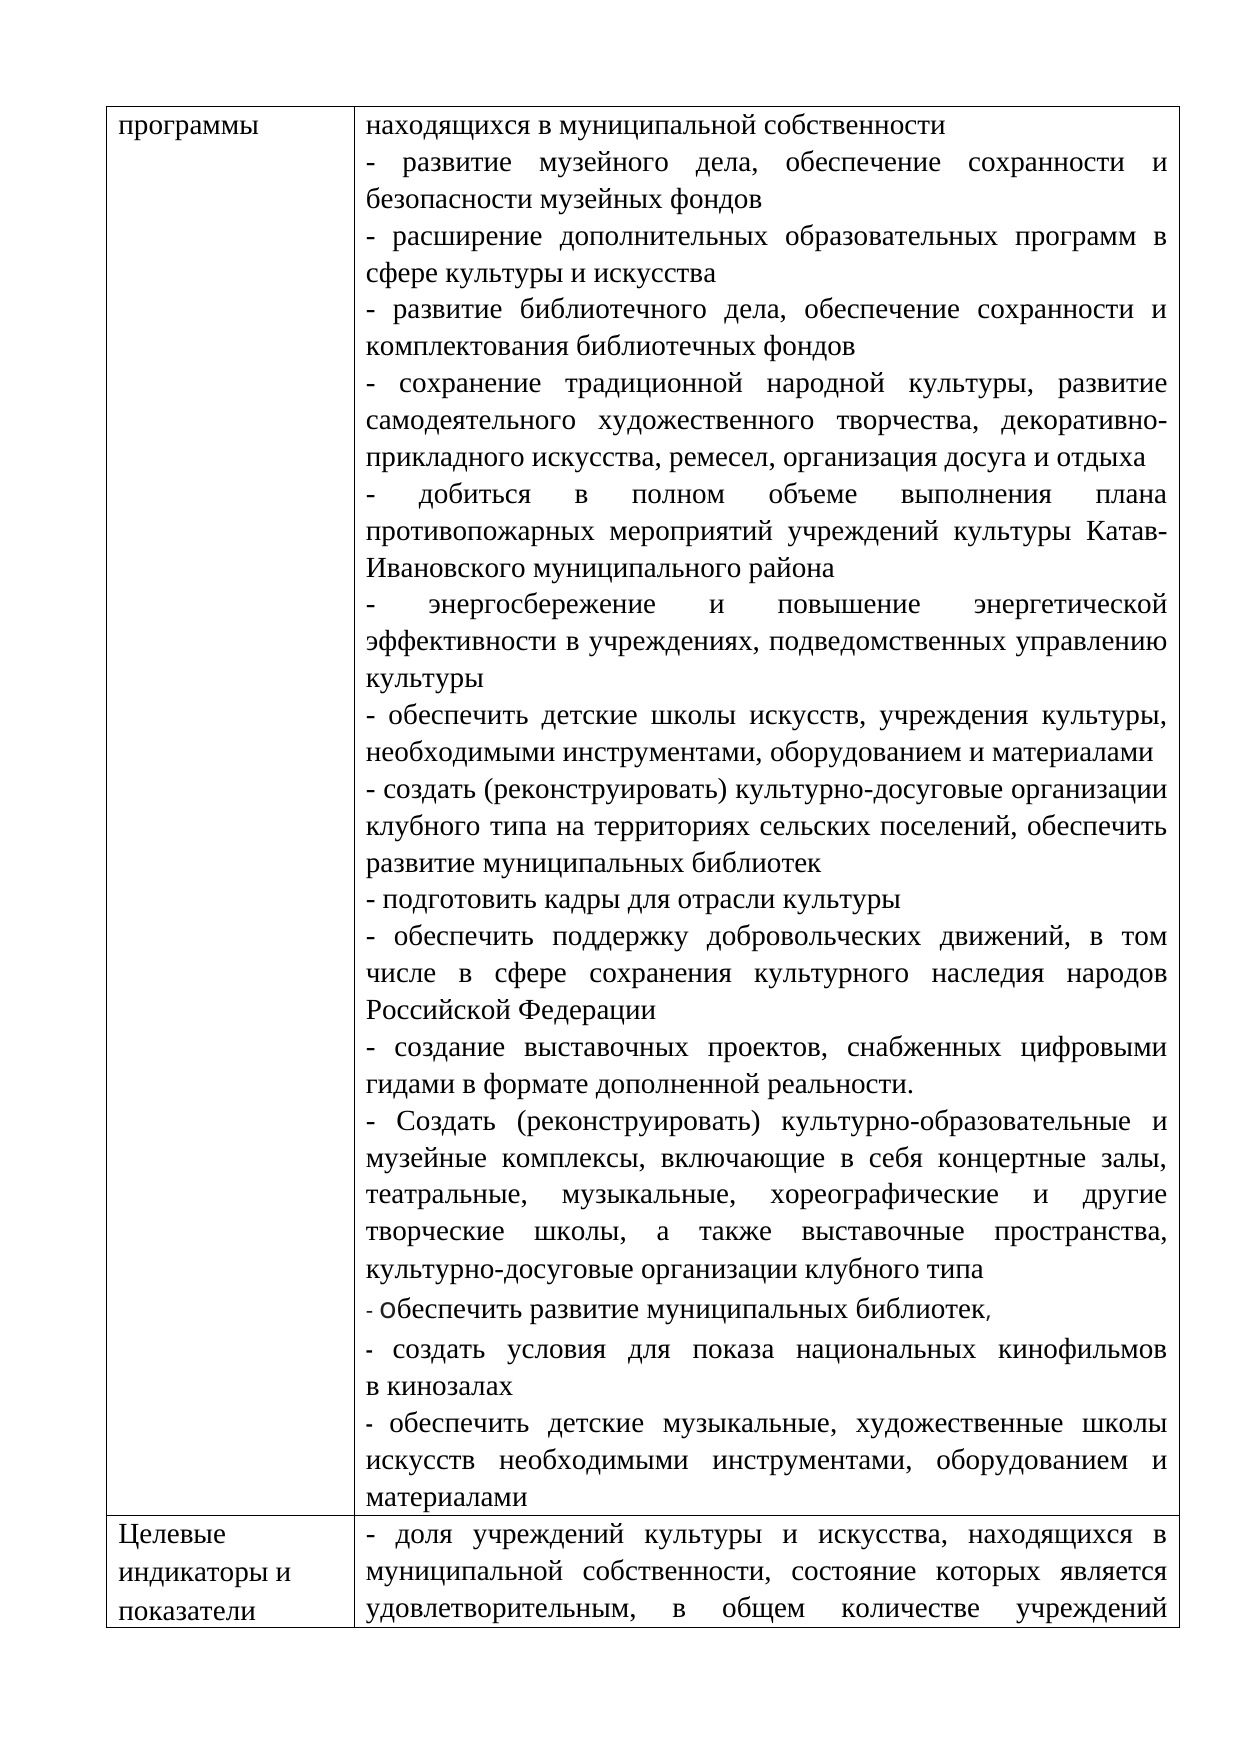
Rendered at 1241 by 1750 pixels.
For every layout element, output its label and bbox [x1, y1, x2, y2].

table_cell [107, 107, 354, 1515]
table_cell [107, 1516, 354, 1627]
table_cell [355, 1516, 1179, 1627]
table_cell [355, 107, 1179, 1515]
